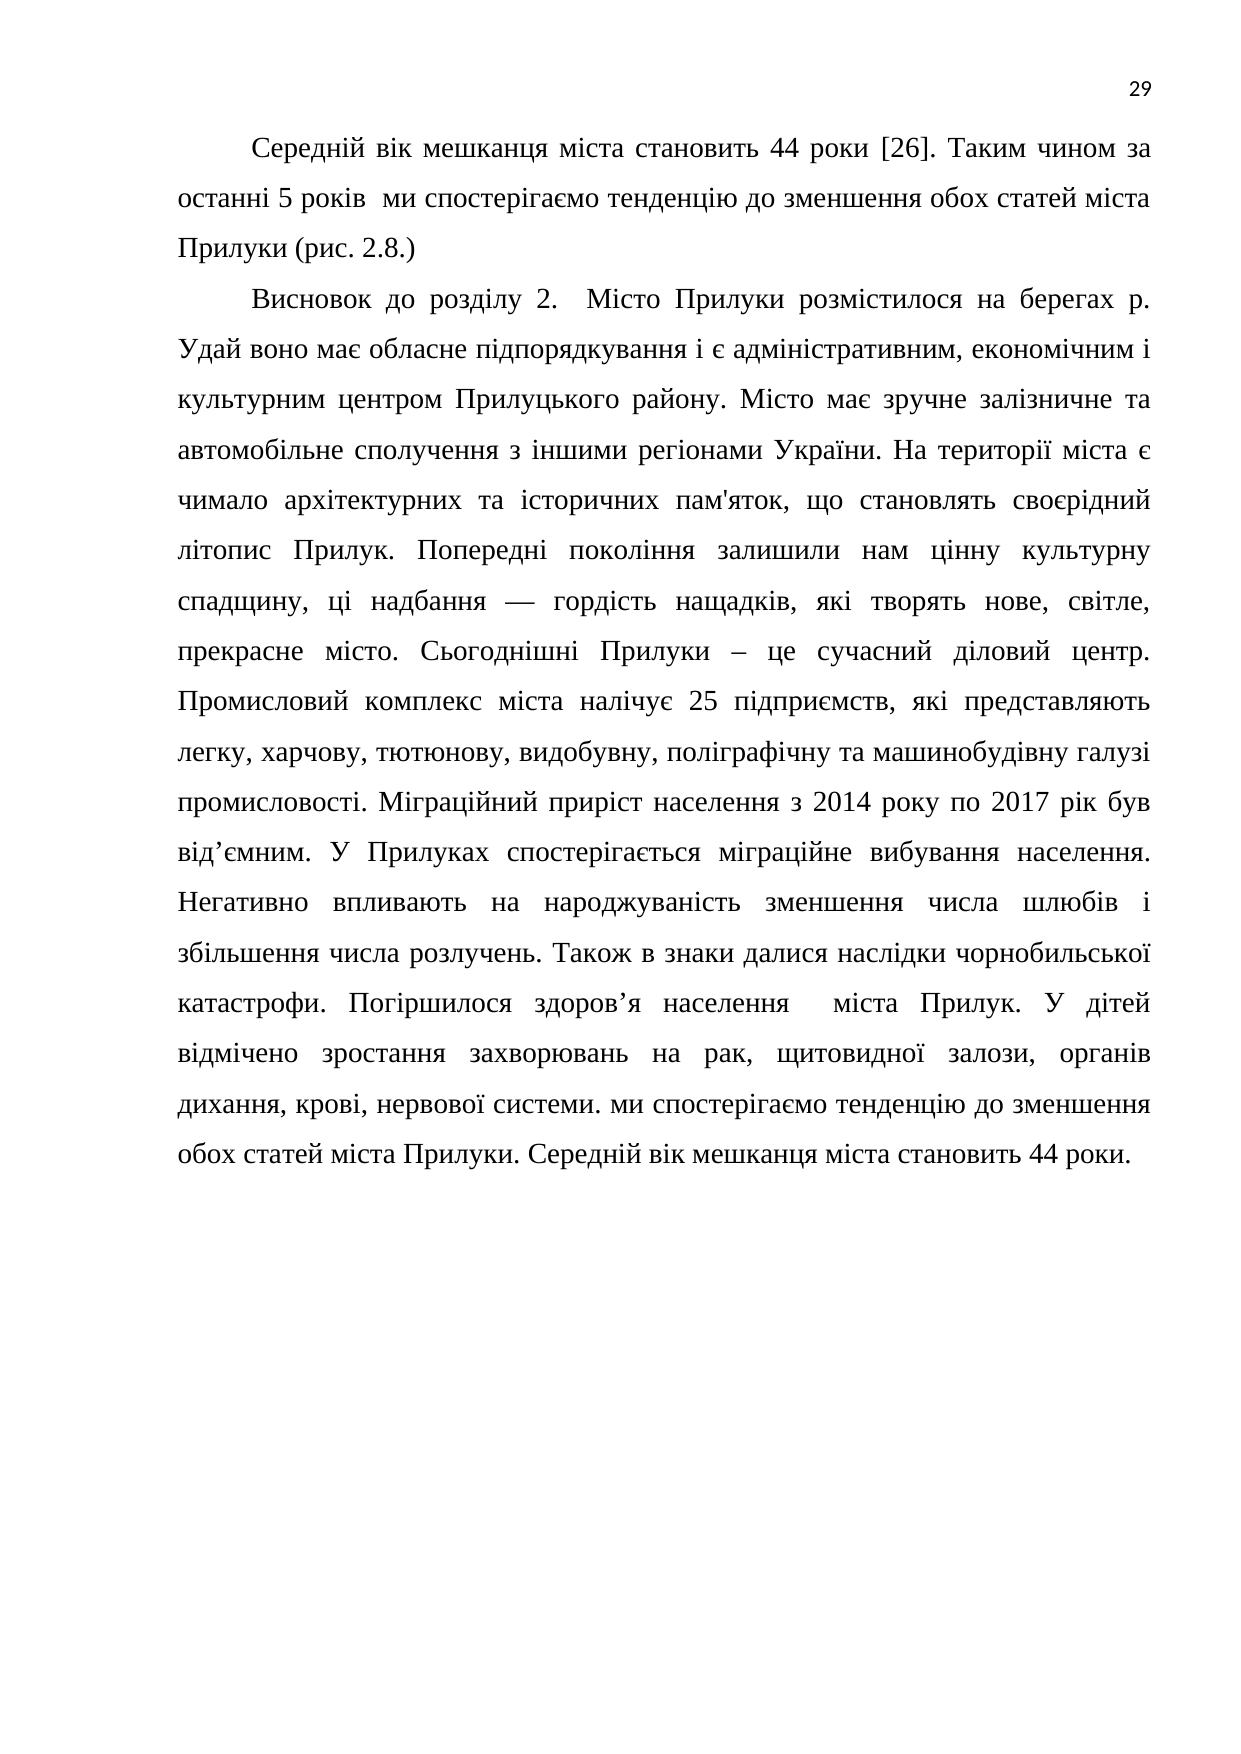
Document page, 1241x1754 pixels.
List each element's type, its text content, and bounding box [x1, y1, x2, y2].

text Висновок до розділу 2. Місто Прилуки розмістилося на берегах р. Удай воно має обласне підпорядкування і є адміністративним, економічним і культурним центром Прилуцького району. Місто має зручне залізничне та автомобільне сполучення з іншими регіонами України. На території міста є чимало архітектурних та історичних пам'яток, що становлять своєрідний літопис Прилук. Попередні покоління залишили нам цінну культурну спадщину, ці надбання — гордість нащадків, які творять нове, світле, прекрасне місто. Сьогоднішні Прилуки – це сучасний діловий центр. Промисловий комплекс міста налічує 25 підприємств, які представляють легку, харчову, тютюнову, видобувну, поліграфічну та машинобудівну галузі промисловості. Міграційний приріст населення з 2014 року по 2017 рік був від’ємним. У Прилуках спостерігається міграційне вибування населення. Негативно впливають на народжуваність зменшення числа шлюбів і збільшення числа розлучень. Також в знаки далися наслідки чорнобильської катастрофи. Погіршилося здоров’я населення міста Прилук. У дітей відмічено зростання захворювань на рак, щитовидної залози, органів дихання, крові, нервової системи. ми спостерігаємо тенденцію до зменшення обох статей міста Прилуки. Середній вік мешканця міста становить 44 роки. [177, 281, 1152, 1170]
text Середній вік мешканця міста становить 44 роки [26]. Таким чином за останні 5 років ми спостерігаємо тенденцію до зменшення обох статей міста Прилуки (рис. 2.8.) [177, 130, 1152, 264]
